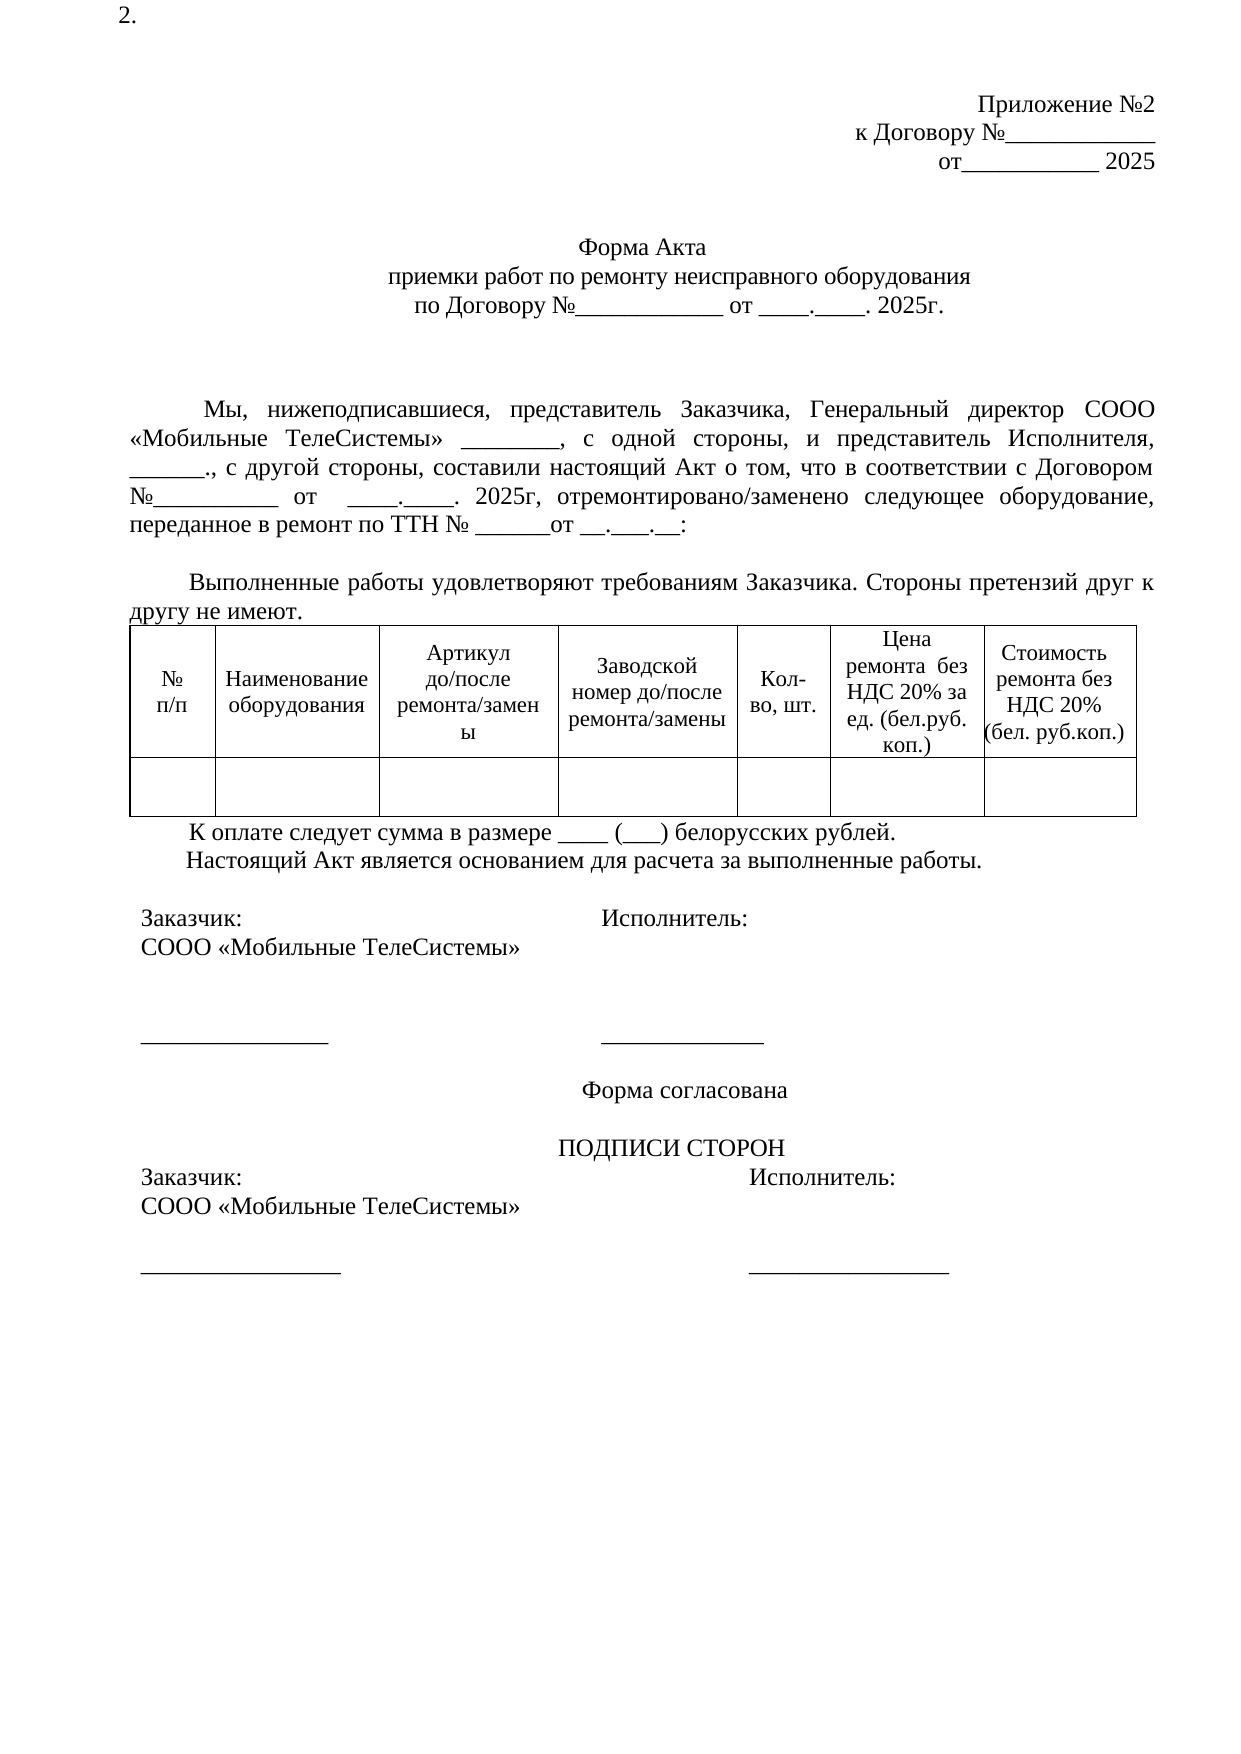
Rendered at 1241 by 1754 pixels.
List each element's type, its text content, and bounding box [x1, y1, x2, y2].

table_header Приложение №2 к Договору №____________ от___________ 2025 Форма Акта приемки работ по ремонту неисправного оборудования по Договору №____________ от ____.____. 2025г. Мы, нижеподписавшиеся, представитель Заказчика, Генеральный директор СООО «Мобильные ТелеСистемы» ________, с одной стороны, и представитель Исполнителя, ______., с другой стороны, составили настоящий Акт о том, что в соответствии с Договором №__________ от ____.____. 2025г, отремонтировано/заменено следующее оборудование, переданное в ремонт по ТТН № ______от __.___.__: Выполненные работы удовлетворяют требованиям Заказчика. Стороны претензий друг к другу не имеют. К оплате следует сумма в размере ____ (___) белорусских рублей. Настоящий Акт является основанием для расчета за выполненные работы. [118, 89, 1166, 1104]
table_cell ПОДПИСИ СТОРОН [118, 1105, 1166, 1343]
